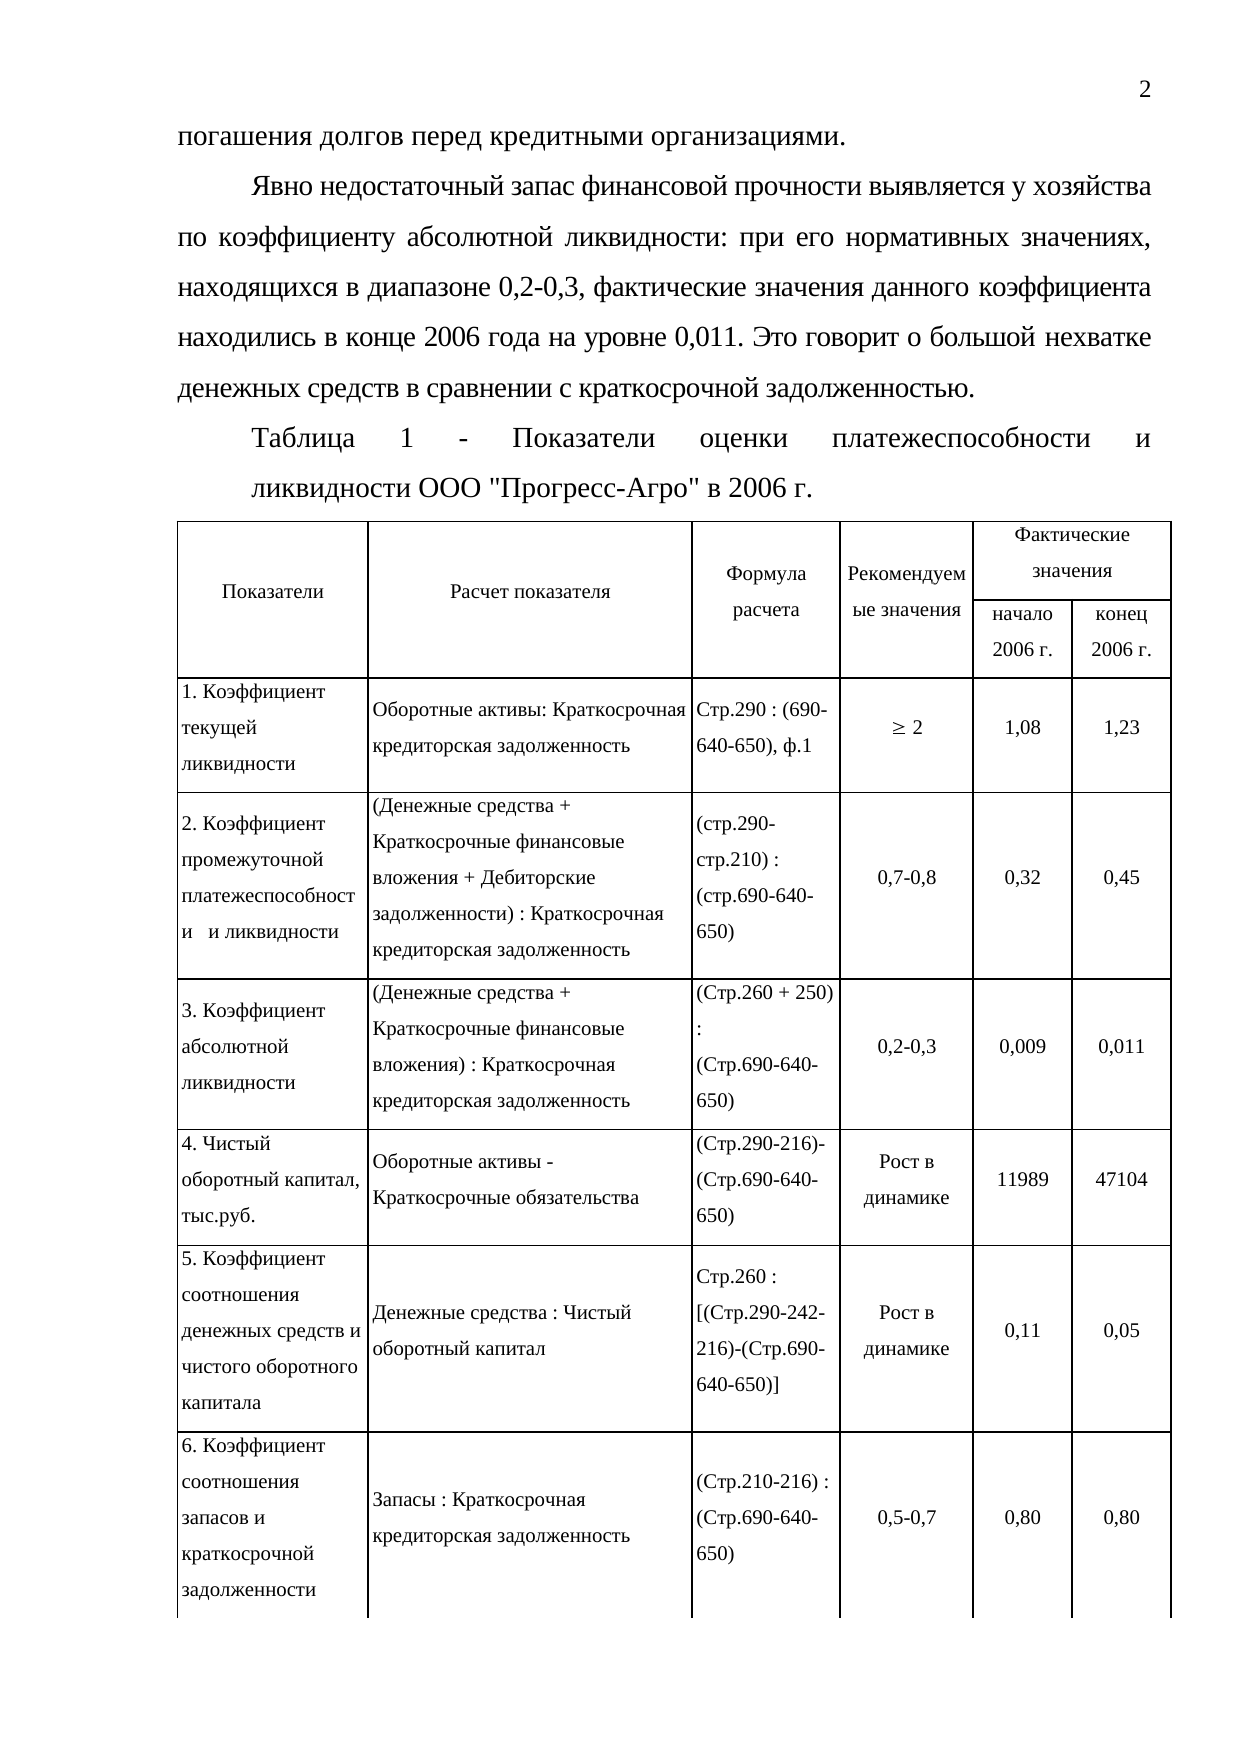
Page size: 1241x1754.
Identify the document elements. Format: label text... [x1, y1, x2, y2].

table_cell Денежные средства : Чистый оборотный капитал [369, 1246, 691, 1431]
table_cell 2. Коэффициент промежуточной платежеспособности и ликвидности [178, 793, 367, 978]
table_header Фактические значения [974, 522, 1170, 599]
table_cell 5. Коэффициент соотношения денежных средств и чистого оборотного капитала [178, 1246, 367, 1431]
table_cell (Денежные средства + Краткосрочные финансовые вложения + Дебиторские задолженности) : Краткосрочная кредиторская задолженность [369, 793, 691, 978]
text Явно недостаточный запас финансовой прочности выявляется у хозяйства по коэффициенту абсолютной ликвидности: при его нормативных значениях, находящихся в диапазоне 0,2-0,3, фактические значения данного коэффициента находились в конце 2006 года на уровне 0,011. Это говорит о большой нехватке денежных средств в сравнении с краткосрочной задолженностью. [177, 168, 1152, 403]
table_cell 0,5-0,7 [841, 1433, 972, 1617]
table_cell Запасы : Краткосрочная кредиторская задолженность [369, 1433, 691, 1617]
table_cell (Денежные средства + Краткосрочные финансовые вложения) : Краткосрочная кредиторская задолженность [369, 980, 691, 1128]
table_header Расчет показателя [369, 522, 691, 677]
table_cell Рост в динамике [841, 1246, 972, 1431]
table_cell 2 [841, 679, 972, 792]
table_cell (Стр.260 + 250) : (Стр.690-640-650) [693, 980, 839, 1128]
table_cell 0,11 [974, 1246, 1071, 1431]
table_cell Оборотные активы: Краткосрочная кредиторская задолженность [369, 679, 691, 792]
table_cell 0,45 [1073, 793, 1170, 978]
table_cell начало 2006 г. [974, 601, 1071, 677]
table_cell 1,08 [974, 679, 1071, 792]
table_cell 47104 [1073, 1130, 1170, 1244]
table_cell 0,2-0,3 [841, 980, 972, 1128]
table_cell (Стр.210-216) : (Стр.690-640-650) [693, 1433, 839, 1617]
table_cell 11989 [974, 1130, 1071, 1244]
table_cell (Стр.290-216)-(Стр.690-640-650) [693, 1130, 839, 1244]
table_cell Рост в динамике [841, 1130, 972, 1244]
table_cell конец 2006 г. [1073, 601, 1170, 677]
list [177, 118, 1152, 152]
table_cell Оборотные активы - Краткосрочные обязательства [369, 1130, 691, 1244]
table_cell 3. Коэффициент абсолютной ликвидности [178, 980, 367, 1128]
table_cell (стр.290-стр.210) : (стр.690-640-650) [693, 793, 839, 978]
table_cell 4. Чистый оборотный капитал, тыс.руб. [178, 1130, 367, 1244]
table_cell 0,7-0,8 [841, 793, 972, 978]
table_header Рекомендуемые значения [841, 522, 972, 677]
table_cell 0,80 [974, 1433, 1071, 1617]
table_header Формула расчета [693, 522, 839, 677]
table_cell 0,32 [974, 793, 1071, 978]
table_cell 0,011 [1073, 980, 1170, 1128]
table_cell 0,009 [974, 980, 1071, 1128]
table_cell Стр.290 : (690-640-650), ф.1 [693, 679, 839, 792]
table_cell 1. Коэффициент текущей ликвидности [178, 679, 367, 792]
text Таблица 1 - Показатели оценки платежеспособности и ликвидности ООО "Прогресс-Агро" в 2006 г. [251, 420, 1152, 504]
table_cell 1,23 [1073, 679, 1170, 792]
table_cell 0,80 [1073, 1433, 1170, 1617]
table_header Показатели [178, 522, 367, 677]
table_cell 0,05 [1073, 1246, 1170, 1431]
table_cell Стр.260 : [(Стр.290-242-216)-(Стр.690-640-650)] [693, 1246, 839, 1431]
table_cell 6. Коэффициент соотношения запасов и краткосрочной задолженности [178, 1433, 367, 1617]
